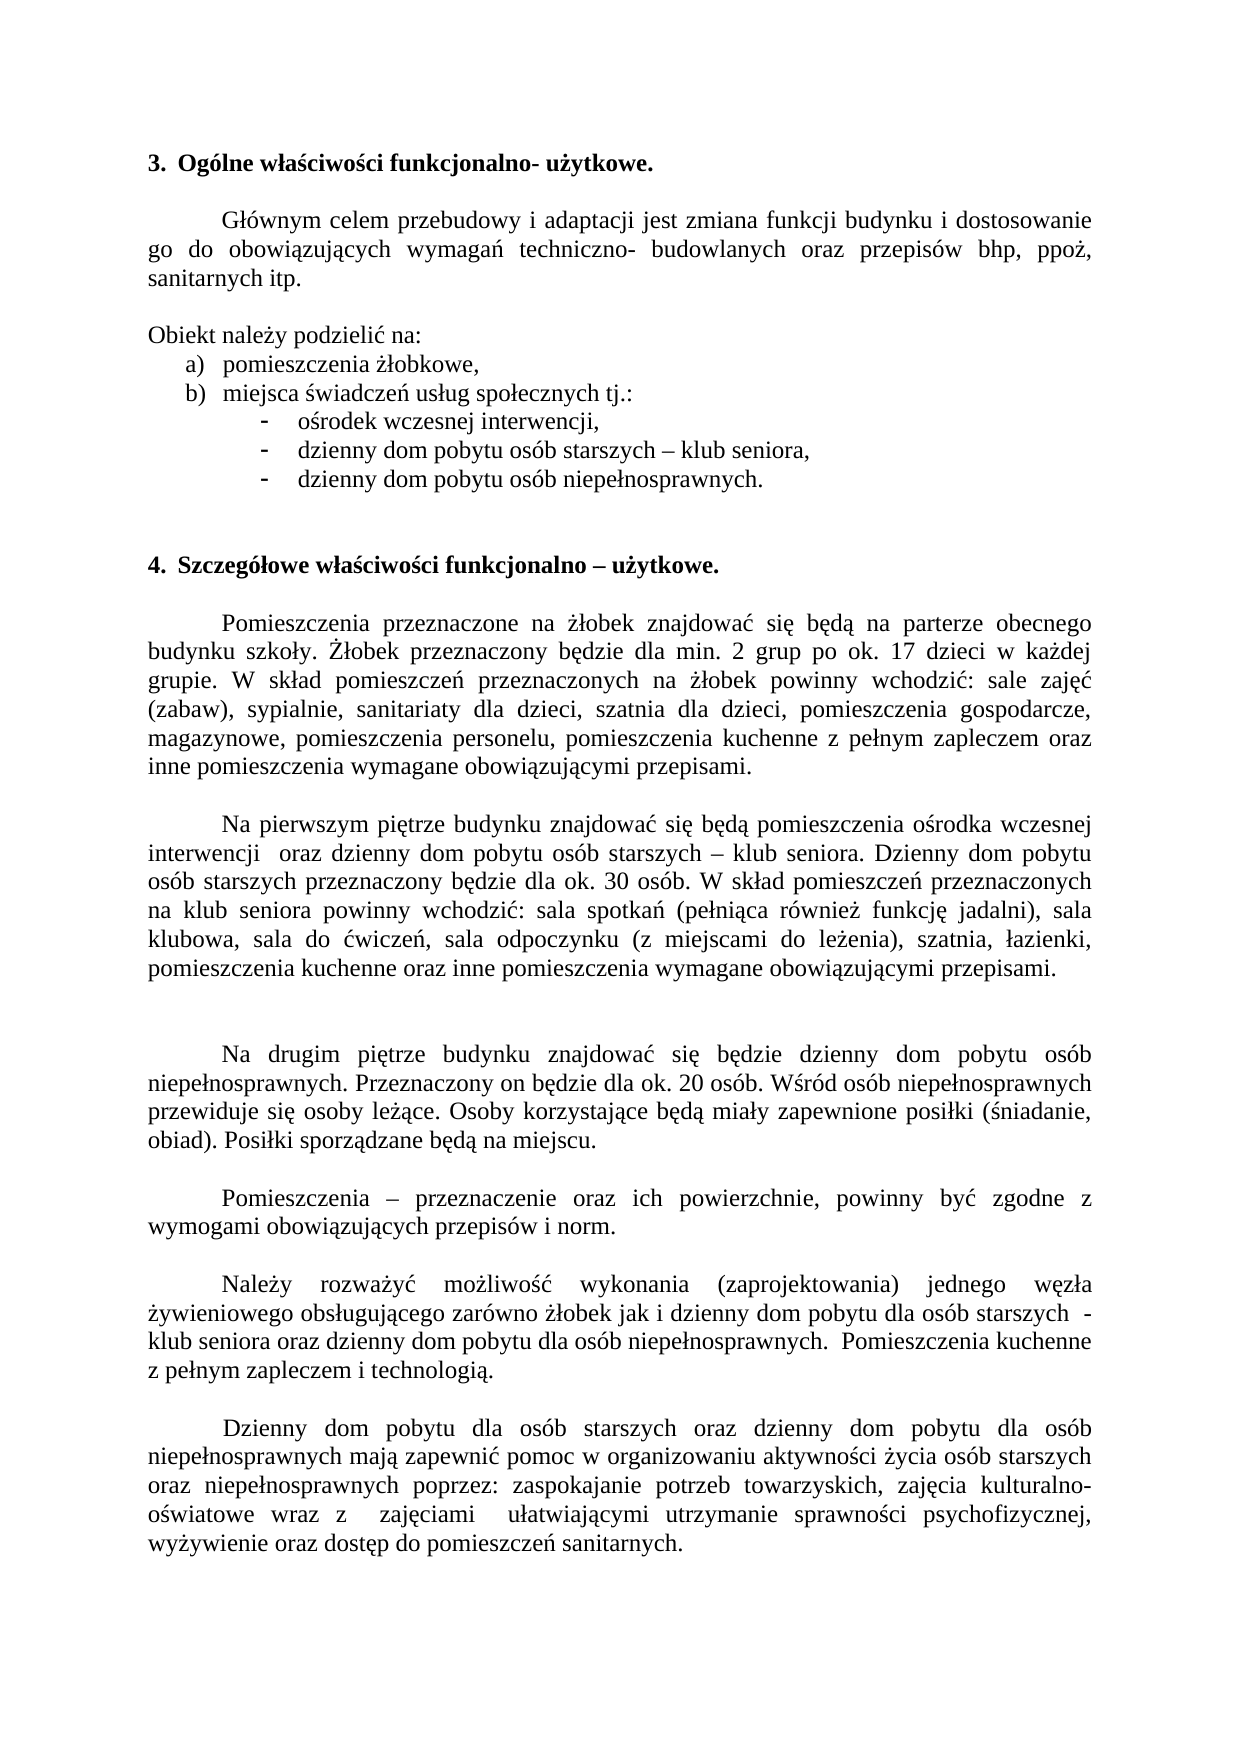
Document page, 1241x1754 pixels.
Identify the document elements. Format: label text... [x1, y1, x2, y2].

list miejsca świadczeń usług społecznych tj.: [185, 378, 1093, 406]
list Należy rozważyć możliwość wykonania (zaprojektowania) jednego węzła żywieniowego obsługującego zarówno żłobek jak i dzienny dom pobytu dla osób starszych - klub seniora oraz dzienny dom pobytu dla osób niepełnosprawnych. Pomieszczenia kuchenne z pełnym zapleczem i technologią. [148, 1269, 1093, 1384]
list Pomieszczenia przeznaczone na żłobek znajdować się będą na parterze obecnego budynku szkoły. Żłobek przeznaczony będzie dla min. 2 grup po ok. 17 dzieci w każdej grupie. W skład pomieszczeń przeznaczonych na żłobek powinny wchodzić: sale zajęć (zabaw), sypialnie, sanitariaty dla dzieci, szatnia dla dzieci, pomieszczenia gospodarcze, magazynowe, pomieszczenia personelu, pomieszczenia kuchenne z pełnym zapleczem oraz inne pomieszczenia wymagane obowiązującymi przepisami. [148, 608, 1093, 780]
list Na pierwszym piętrze budynku znajdować się będą pomieszczenia ośrodka wczesnej interwencji oraz dzienny dom pobytu osób starszych – klub seniora. Dzienny dom pobytu osób starszych przeznaczony będzie dla ok. 30 osób. W skład pomieszczeń przeznaczonych na klub seniora powinny wchodzić: sala spotkań (pełniąca również funkcję jadalni), sala klubowa, sala do ćwiczeń, sala odpoczynku (z miejscami do leżenia), szatnia, łazienki, pomieszczenia kuchenne oraz inne pomieszczenia wymagane obowiązującymi przepisami. [148, 809, 1093, 981]
list Dzienny dom pobytu dla osób starszych oraz dzienny dom pobytu dla osób niepełnosprawnych mają zapewnić pomoc w organizowaniu aktywności życia osób starszych oraz niepełnosprawnych poprzez: zaspokajanie potrzeb towarzyskich, zajęcia kulturalno- oświatowe wraz z zajęciami ułatwiającymi utrzymanie sprawności psychofizycznej, wyżywienie oraz dostęp do pomieszczeń sanitarnych. [148, 1413, 1093, 1556]
list pomieszczenia żłobkowe, [185, 349, 1093, 378]
list Głównym celem przebudowy i adaptacji jest zmiana funkcji budynku i dostosowanie go do obowiązujących wymagań techniczno- budowlanych oraz przepisów bhp, ppoż, sanitarnych itp. [148, 205, 1093, 291]
list Obiekt należy podzielić na: [148, 320, 1093, 349]
list ośrodek wczesnej interwencji, [260, 406, 1093, 435]
list dzienny dom pobytu osób starszych – klub seniora, [260, 435, 1093, 464]
list Na drugim piętrze budynku znajdować się będzie dzienny dom pobytu osób niepełnosprawnych. Przeznaczony on będzie dla ok. 20 osób. Wśród osób niepełnosprawnych przewiduje się osoby leżące. Osoby korzystające będą miały zapewnione posiłki (śniadanie, obiad). Posiłki sporządzane będą na miejscu. [148, 1039, 1093, 1154]
list dzienny dom pobytu osób niepełnosprawnych. [260, 464, 1093, 493]
list Szczegółowe właściwości funkcjonalno – użytkowe. [148, 550, 1093, 579]
list Pomieszczenia – przeznaczenie oraz ich powierzchnie, powinny być zgodne z wymogami obowiązujących przepisów i norm. [148, 1183, 1093, 1240]
list Ogólne właściwości funkcjonalno- użytkowe. [148, 148, 1093, 176]
